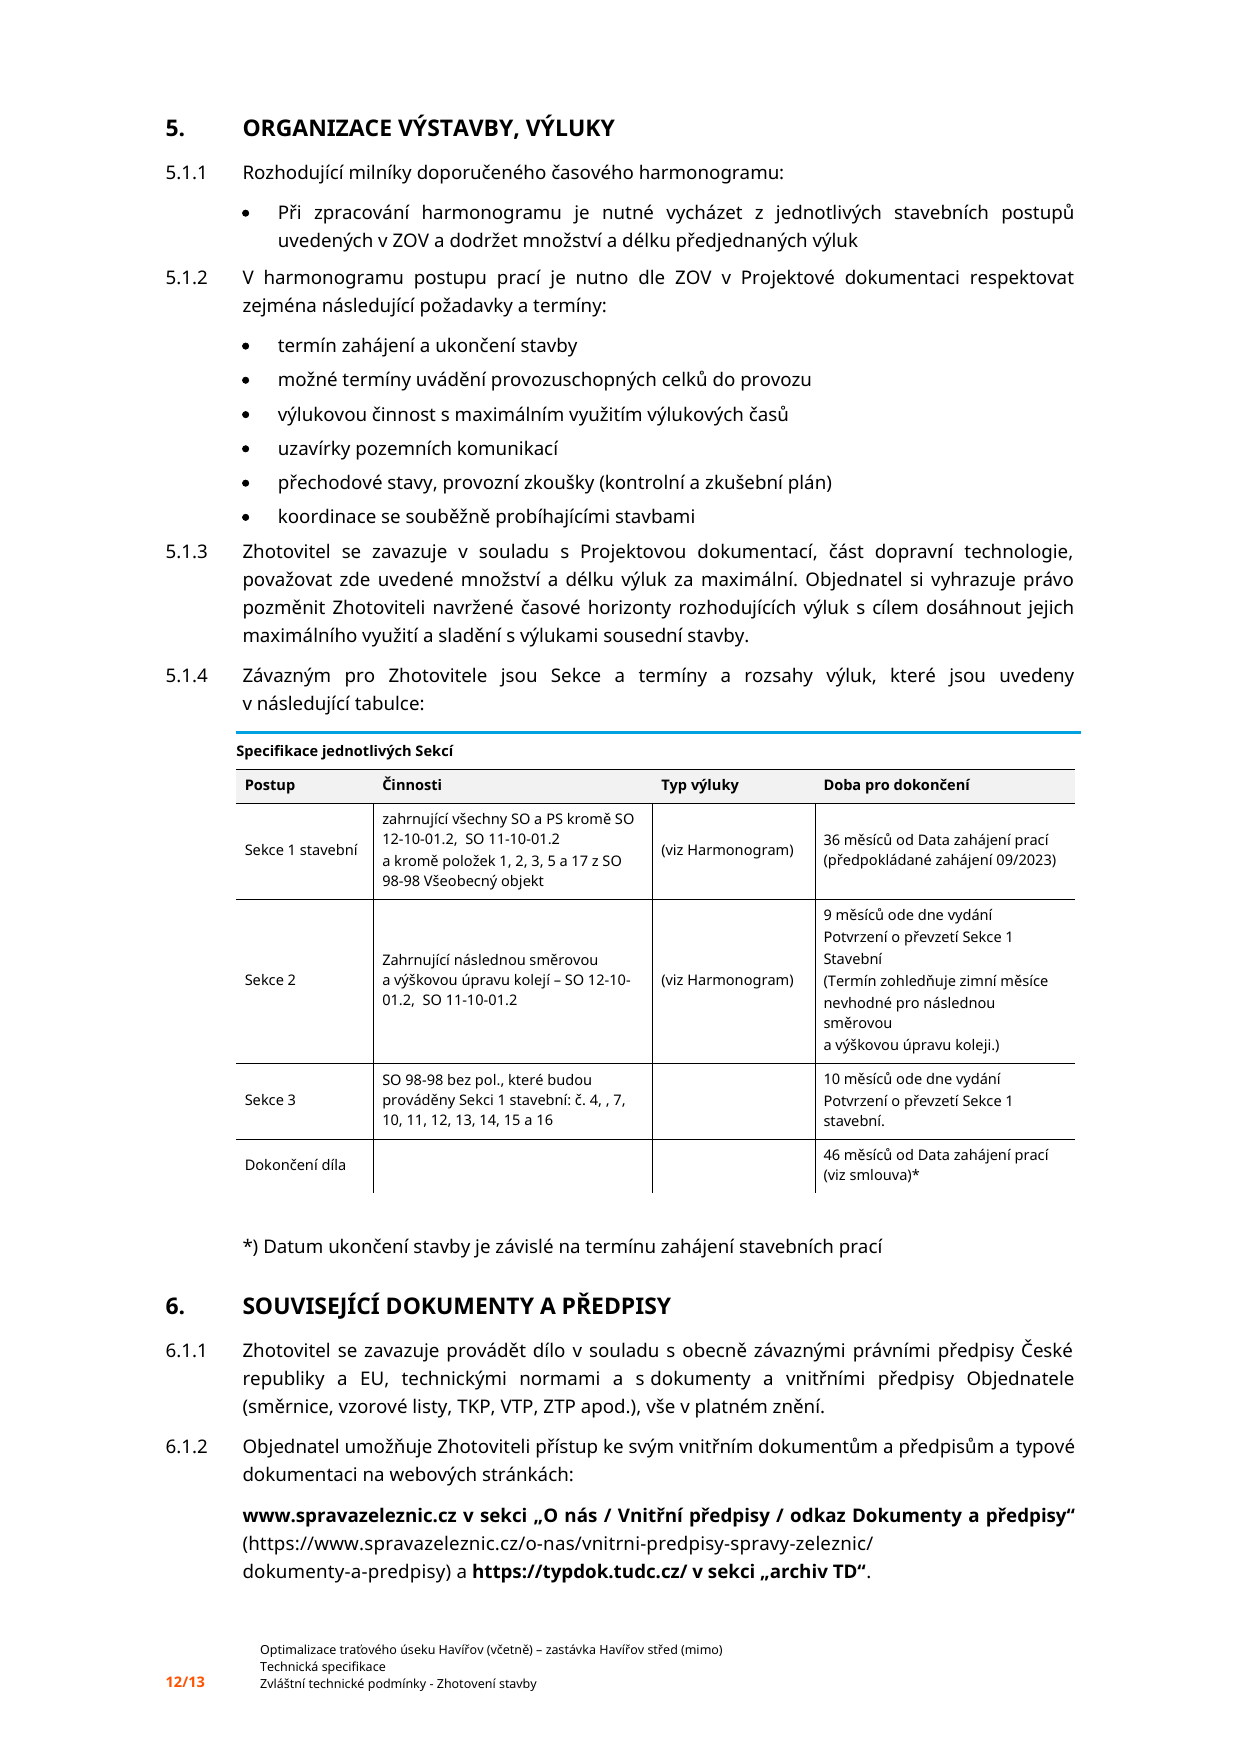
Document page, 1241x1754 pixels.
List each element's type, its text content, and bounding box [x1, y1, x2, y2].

text Při zpracování harmonogramu je nutné vycházet z jednotlivých stavebních postupů uvedených v ZOV a dodržet množství a délku předjednaných výluk [242, 199, 1075, 253]
list koordinace se souběžně probíhajícími stavbami [242, 504, 1075, 529]
table_cell zahrnující všechny SO a PS kromě SO 12-10-01.2, SO 11-10-01.2 a kromě položek 1, 2, 3, 5 a 17 z SO 98-98 Všeobecný objekt [374, 804, 652, 899]
text Zhotovitel se zavazuje provádět dílo v souladu s obecně závaznými právními předpisy České republiky a EU, technickými normami a s dokumenty a vnitřními předpisy Objednatele (směrnice, vzorové listy, TKP, VTP, ZTP apod.), vše v platném znění. [165, 1337, 1075, 1418]
table_header Činnosti [374, 770, 653, 803]
text V harmonogramu postupu prací je nutno dle ZOV v Projektové dokumentaci respektovat zejména následující požadavky a termíny: [165, 264, 1075, 317]
table_cell [653, 1064, 815, 1138]
table_cell [374, 1140, 652, 1192]
text Závazným pro Zhotovitele jsou Sekce a termíny a rozsahy výluk, které jsou uvedeny v následující tabulce: [165, 663, 1075, 716]
table_cell Dokončení díla [236, 1140, 373, 1192]
table_header Typ výluky [653, 770, 815, 803]
text *) Datum ukončení stavby je závislé na termínu zahájení stavebních prací [242, 1233, 1075, 1258]
table_cell Zahrnující následnou směrovou a výškovou úpravu kolejí – SO 12-10-01.2, SO 11-10-01.2 [374, 900, 652, 1062]
list výlukovou činnost s maximálním využitím výlukových časů [242, 401, 1075, 427]
table_cell Sekce 2 [236, 900, 373, 1062]
table_cell 9 měsíců ode dne vydání Potvrzení o převzetí Sekce 1 Stavební (Termín zohledňuje zimní měsíce nevhodné pro následnou směrovou a výškovou úpravu koleji.) [816, 900, 1075, 1062]
text Zhotovitel se zavazuje v souladu s Projektovou dokumentací, část dopravní technologie, považovat zde uvedené množství a délku výluk za maximální. Objednatel si vyhrazuje právo pozměnit Zhotoviteli navržené časové horizonty rozhodujících výluk s cílem dosáhnout jejich maximálního využití a sladění s výlukami sousední stavby. [165, 538, 1075, 648]
text www.spravazeleznic.cz v sekci „O nás / Vnitřní předpisy / odkaz Dokumenty a předpisy“ (https://www.spravazeleznic.cz/o-nas/vnitrni-predpisy-spravy-zeleznic/ dokumenty-a-predpisy) a https://typdok.tudc.cz/ v sekci „archiv TD“. [242, 1502, 1075, 1584]
table_cell 36 měsíců od Data zahájení prací (předpokládané zahájení 09/2023) [816, 804, 1075, 899]
table_cell 10 měsíců ode dne vydání Potvrzení o převzetí Sekce 1 stavební. [816, 1064, 1075, 1138]
text ORGANIZACE VÝSTAVBY, VÝLUKY [165, 112, 1075, 143]
table_cell [653, 1140, 815, 1192]
table_cell Sekce 3 [236, 1064, 373, 1138]
text Specifikace jednotlivých Sekcí [236, 734, 1081, 761]
list termín zahájení a ukončení stavby [242, 332, 1075, 358]
table_header Postup [236, 770, 374, 803]
text SOUVISEJÍCÍ DOKUMENTY A PŘEDPISY [165, 1290, 1075, 1321]
table_cell (viz Harmonogram) [653, 804, 815, 899]
table_header Doba pro dokončení [815, 770, 1075, 803]
table_cell (viz Harmonogram) [653, 900, 815, 1062]
list možné termíny uvádění provozuschopných celků do provozu [242, 367, 1075, 392]
text Objednatel umožňuje Zhotoviteli přístup ke svým vnitřním dokumentům a předpisům a typové dokumentaci na webových stránkách: [165, 1433, 1075, 1487]
table_cell 46 měsíců od Data zahájení prací (viz smlouva)* [816, 1140, 1075, 1192]
text Rozhodující milníky doporučeného časového harmonogramu: [165, 159, 1075, 184]
list přechodové stavy, provozní zkoušky (kontrolní a zkušební plán) [242, 469, 1075, 495]
table_cell Sekce 1 stavební [236, 804, 373, 899]
list uzavírky pozemních komunikací [242, 435, 1075, 461]
table_cell SO 98-98 bez pol., které budou prováděny Sekci 1 stavební: č. 4, , 7, 10, 11, 12, 13, 14, 15 a 16 [374, 1064, 652, 1138]
